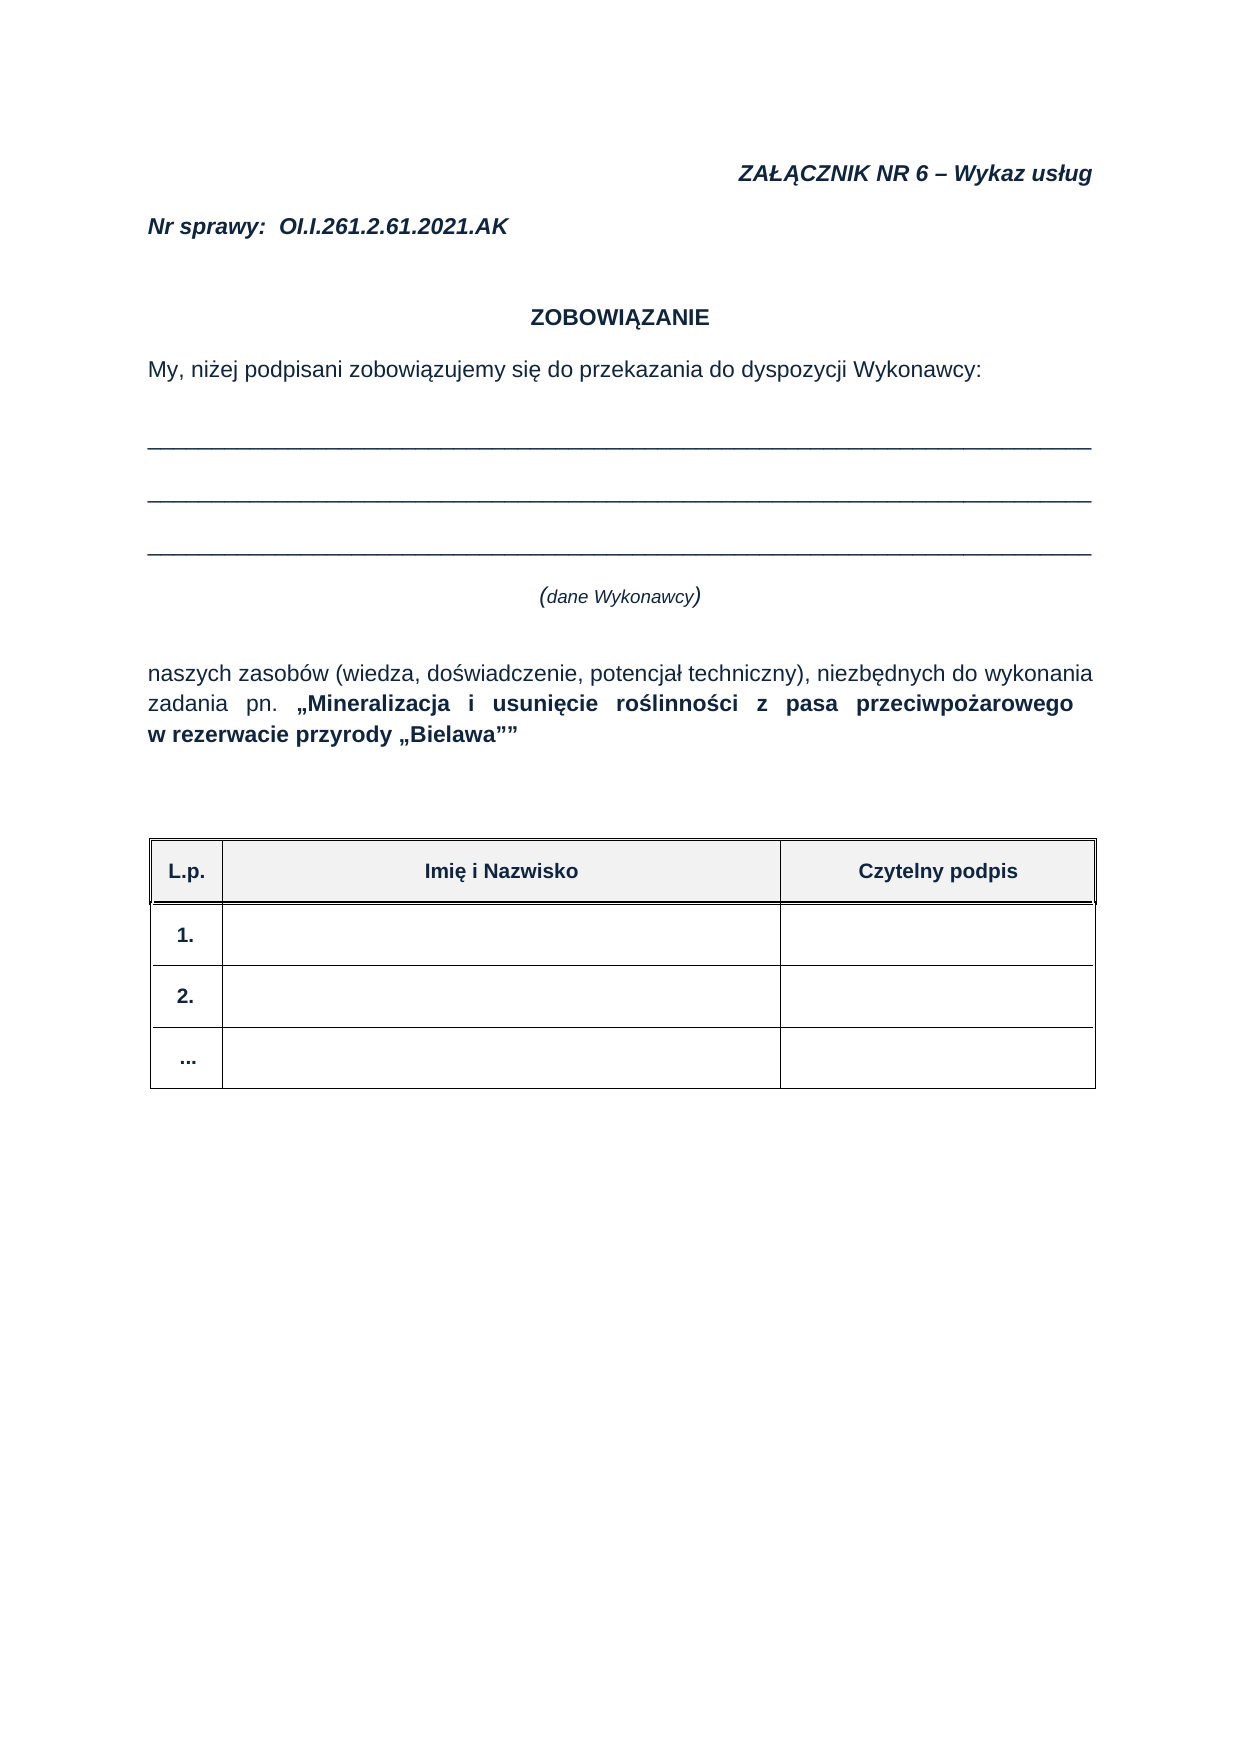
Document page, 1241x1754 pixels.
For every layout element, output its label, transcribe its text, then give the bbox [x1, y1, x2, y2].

table_cell [781, 1026, 1095, 1087]
table_cell ... [151, 1026, 222, 1087]
table_header Czytelny podpis [781, 841, 1094, 901]
text ZOBOWIĄZANIE [148, 304, 1093, 330]
table_header Imię i Nazwisko [223, 841, 780, 901]
table_cell [781, 901, 1095, 965]
table_header L.p. [152, 841, 222, 901]
table_cell [223, 966, 780, 1026]
text (dane Wykonawcy) [148, 582, 1093, 609]
table_cell [151, 901, 222, 965]
table_cell [781, 965, 1095, 1026]
text ZAŁĄCZNIK NR 6 – Wykaz usług [148, 160, 1093, 186]
table_cell [223, 1028, 780, 1087]
text My, niżej podpisani zobowiązujemy się do przekazania do dyspozycji Wykonawcy: [148, 356, 1093, 382]
text ______________________________________________________________________________________________________________________________________________________________________________________________________________________________ [148, 424, 1093, 556]
text naszych zasobów (wiedza, doświadczenie, potencjał techniczny), niezbędnych do wykonania zadania pn. „Mineralizacja i usunięcie roślinności z pasa przeciwpożarowego w rezerwacie przyrody „Bielawa”” [148, 660, 1093, 747]
text Nr sprawy: OI.I.261.2.61.2021.AK [148, 213, 1093, 239]
table_cell [223, 905, 780, 965]
table_cell [151, 965, 222, 1026]
